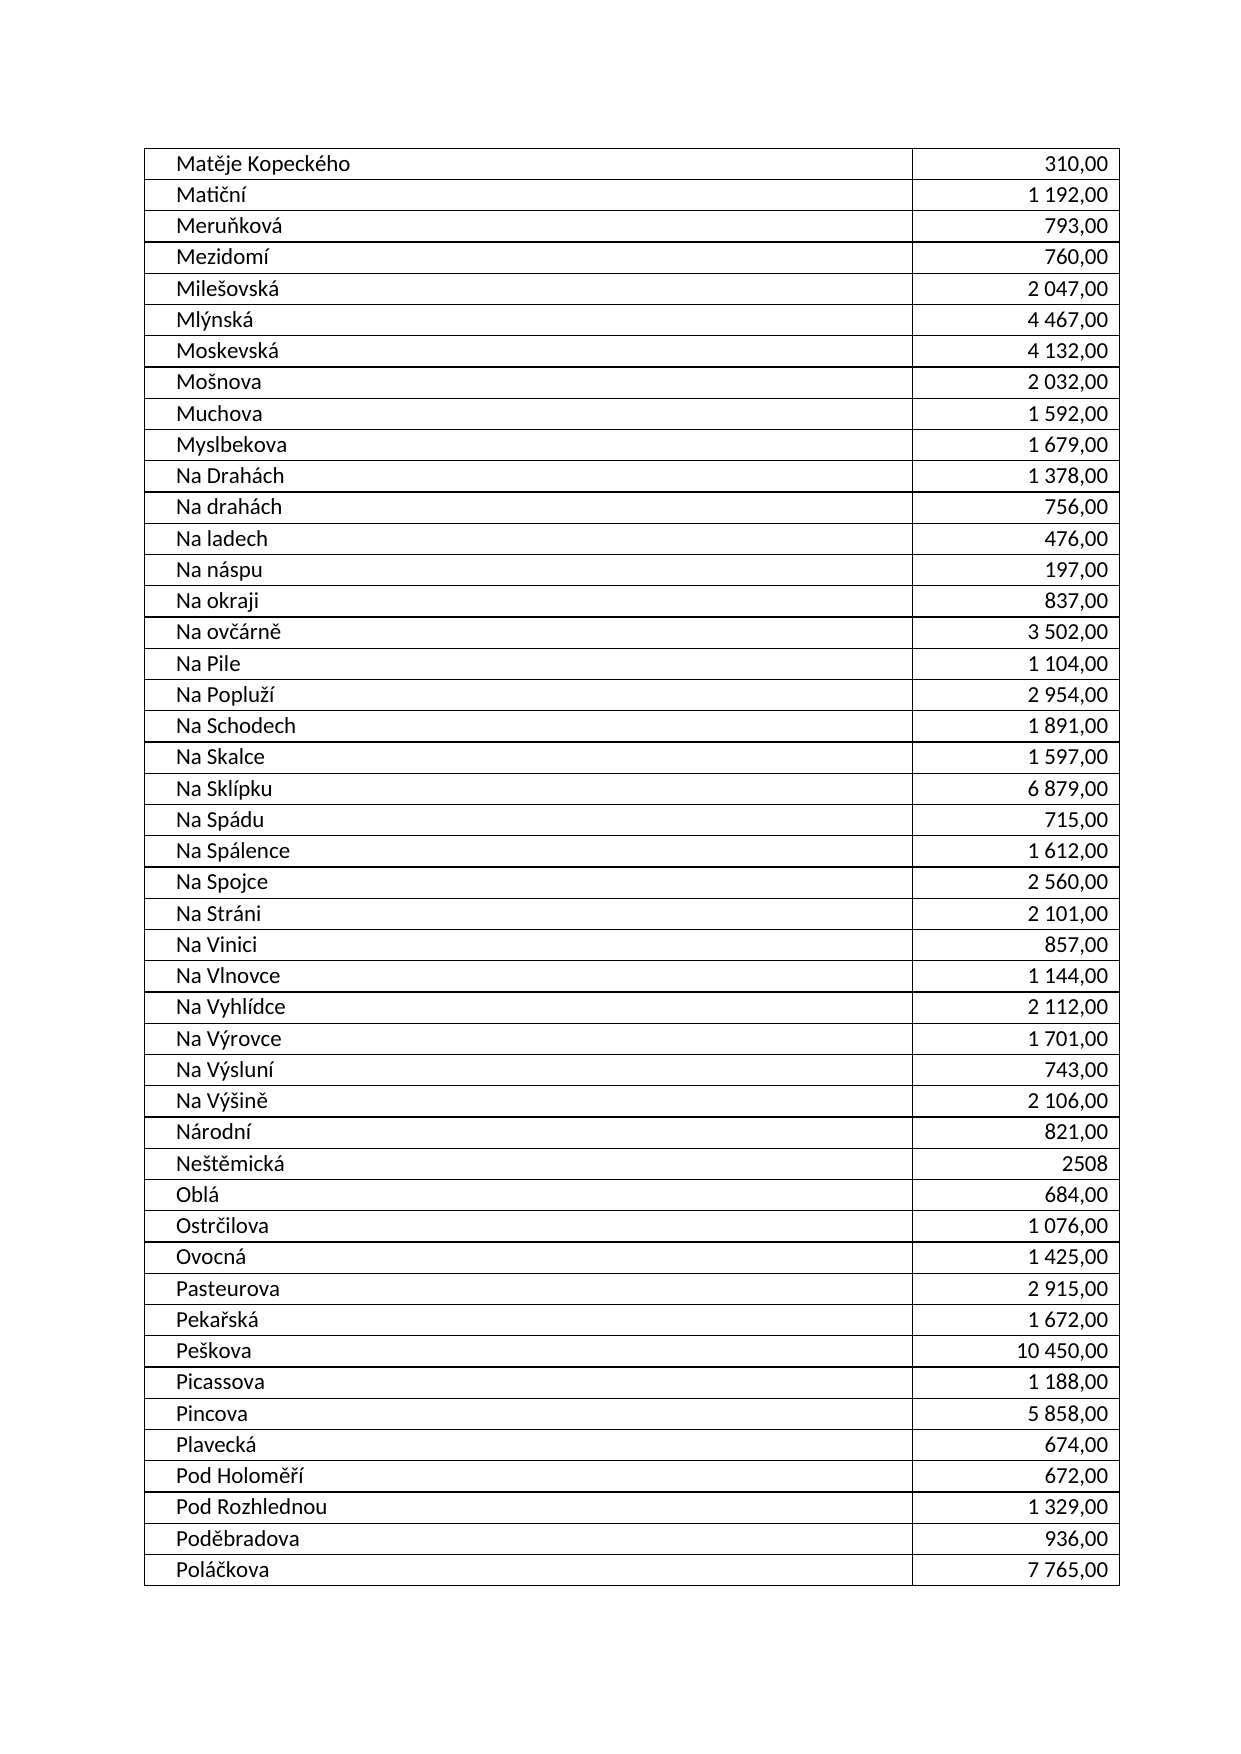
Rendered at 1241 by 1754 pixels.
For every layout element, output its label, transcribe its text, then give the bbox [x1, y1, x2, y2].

table_cell 1 378,00 [913, 461, 1119, 491]
table_cell 760,00 [913, 243, 1119, 273]
table_cell Plavecká [145, 1430, 912, 1460]
table_cell Matěje Kopeckého [145, 149, 912, 179]
table_cell 684,00 [913, 1180, 1119, 1210]
table_cell 674,00 [913, 1430, 1119, 1460]
table_cell Na ladech [145, 524, 912, 554]
table_cell Peškova [145, 1336, 912, 1366]
table_cell Milešovská [145, 274, 912, 304]
table_cell 10 450,00 [913, 1336, 1119, 1366]
table_cell 4 132,00 [913, 336, 1119, 366]
table_cell Mezidomí [145, 243, 912, 273]
table_cell 1 597,00 [913, 743, 1119, 773]
table_cell 821,00 [913, 1118, 1119, 1148]
table_cell 2 047,00 [913, 274, 1119, 304]
table_cell 4 467,00 [913, 305, 1119, 335]
table_cell Pincova [145, 1399, 912, 1429]
table_cell 1 076,00 [913, 1211, 1119, 1241]
table_cell Na Spojce [145, 868, 912, 898]
table_cell Meruňková [145, 211, 912, 241]
table_cell 756,00 [913, 493, 1119, 523]
table_cell 2 032,00 [913, 368, 1119, 398]
table_cell 1 329,00 [913, 1493, 1119, 1523]
table_cell Na Výrovce [145, 1024, 912, 1054]
table_cell Neštěmická [145, 1149, 912, 1179]
table_cell Pasteurova [145, 1274, 912, 1304]
table_cell Muchova [145, 399, 912, 429]
table_cell 672,00 [913, 1461, 1119, 1491]
table_cell Na Vyhlídce [145, 993, 912, 1023]
table_cell Oblá [145, 1180, 912, 1210]
table_cell Na Spálence [145, 836, 912, 866]
table_cell 837,00 [913, 586, 1119, 616]
table_cell 1 679,00 [913, 430, 1119, 460]
table_cell Na Stráni [145, 899, 912, 929]
table_cell 2 101,00 [913, 899, 1119, 929]
table_cell Pekařská [145, 1305, 912, 1335]
table_cell Národní [145, 1118, 912, 1148]
table_cell Matiční [145, 180, 912, 210]
table_cell 1 188,00 [913, 1368, 1119, 1398]
table_cell 936,00 [913, 1524, 1119, 1554]
table_cell 1 425,00 [913, 1243, 1119, 1273]
table_cell 3 502,00 [913, 618, 1119, 648]
table_cell 1 104,00 [913, 649, 1119, 679]
table_cell Na Vinici [145, 930, 912, 960]
table_cell Mlýnská [145, 305, 912, 335]
table_cell 743,00 [913, 1055, 1119, 1085]
table_cell Pod Holoměří [145, 1461, 912, 1491]
table_cell Na Spádu [145, 805, 912, 835]
table_cell 857,00 [913, 930, 1119, 960]
table_cell Na Popluží [145, 680, 912, 710]
table_cell 793,00 [913, 211, 1119, 241]
table_cell 2 112,00 [913, 993, 1119, 1023]
table_cell Pod Rozhlednou [145, 1493, 912, 1523]
table_cell Na Drahách [145, 461, 912, 491]
table_cell Na ovčárně [145, 618, 912, 648]
table_cell 476,00 [913, 524, 1119, 554]
table_cell Poděbradova [145, 1524, 912, 1554]
table_cell Na Pile [145, 649, 912, 679]
table_cell 197,00 [913, 555, 1119, 585]
table_cell Moskevská [145, 336, 912, 366]
table_cell 310,00 [913, 149, 1119, 179]
table_cell Ostrčilova [145, 1211, 912, 1241]
table_cell 1 612,00 [913, 836, 1119, 866]
table_cell 1 891,00 [913, 711, 1119, 741]
table_cell 1 672,00 [913, 1305, 1119, 1335]
table_cell 2 106,00 [913, 1086, 1119, 1116]
table_cell 1 701,00 [913, 1024, 1119, 1054]
table_cell Na okraji [145, 586, 912, 616]
table_cell 5 858,00 [913, 1399, 1119, 1429]
table_cell 2 915,00 [913, 1274, 1119, 1304]
table_cell 6 879,00 [913, 774, 1119, 804]
table_cell Na Výšině [145, 1086, 912, 1116]
table_cell 1 192,00 [913, 180, 1119, 210]
table_cell Na Vlnovce [145, 961, 912, 991]
table_cell 2 954,00 [913, 680, 1119, 710]
table_cell Na náspu [145, 555, 912, 585]
table_cell Myslbekova [145, 430, 912, 460]
table_cell Na Skalce [145, 743, 912, 773]
table_cell 2508 [913, 1149, 1119, 1179]
table_cell Mošnova [145, 368, 912, 398]
table_cell 1 592,00 [913, 399, 1119, 429]
table_cell Na Výsluní [145, 1055, 912, 1085]
table_cell Na Schodech [145, 711, 912, 741]
table_cell 1 144,00 [913, 961, 1119, 991]
table_cell 715,00 [913, 805, 1119, 835]
table_cell Na Sklípku [145, 774, 912, 804]
table_cell Na drahách [145, 493, 912, 523]
table_cell 7 765,00 [913, 1555, 1119, 1585]
table_cell Poláčkova [145, 1555, 912, 1585]
table_cell 2 560,00 [913, 868, 1119, 898]
table_cell Ovocná [145, 1243, 912, 1273]
table_cell Picassova [145, 1368, 912, 1398]
